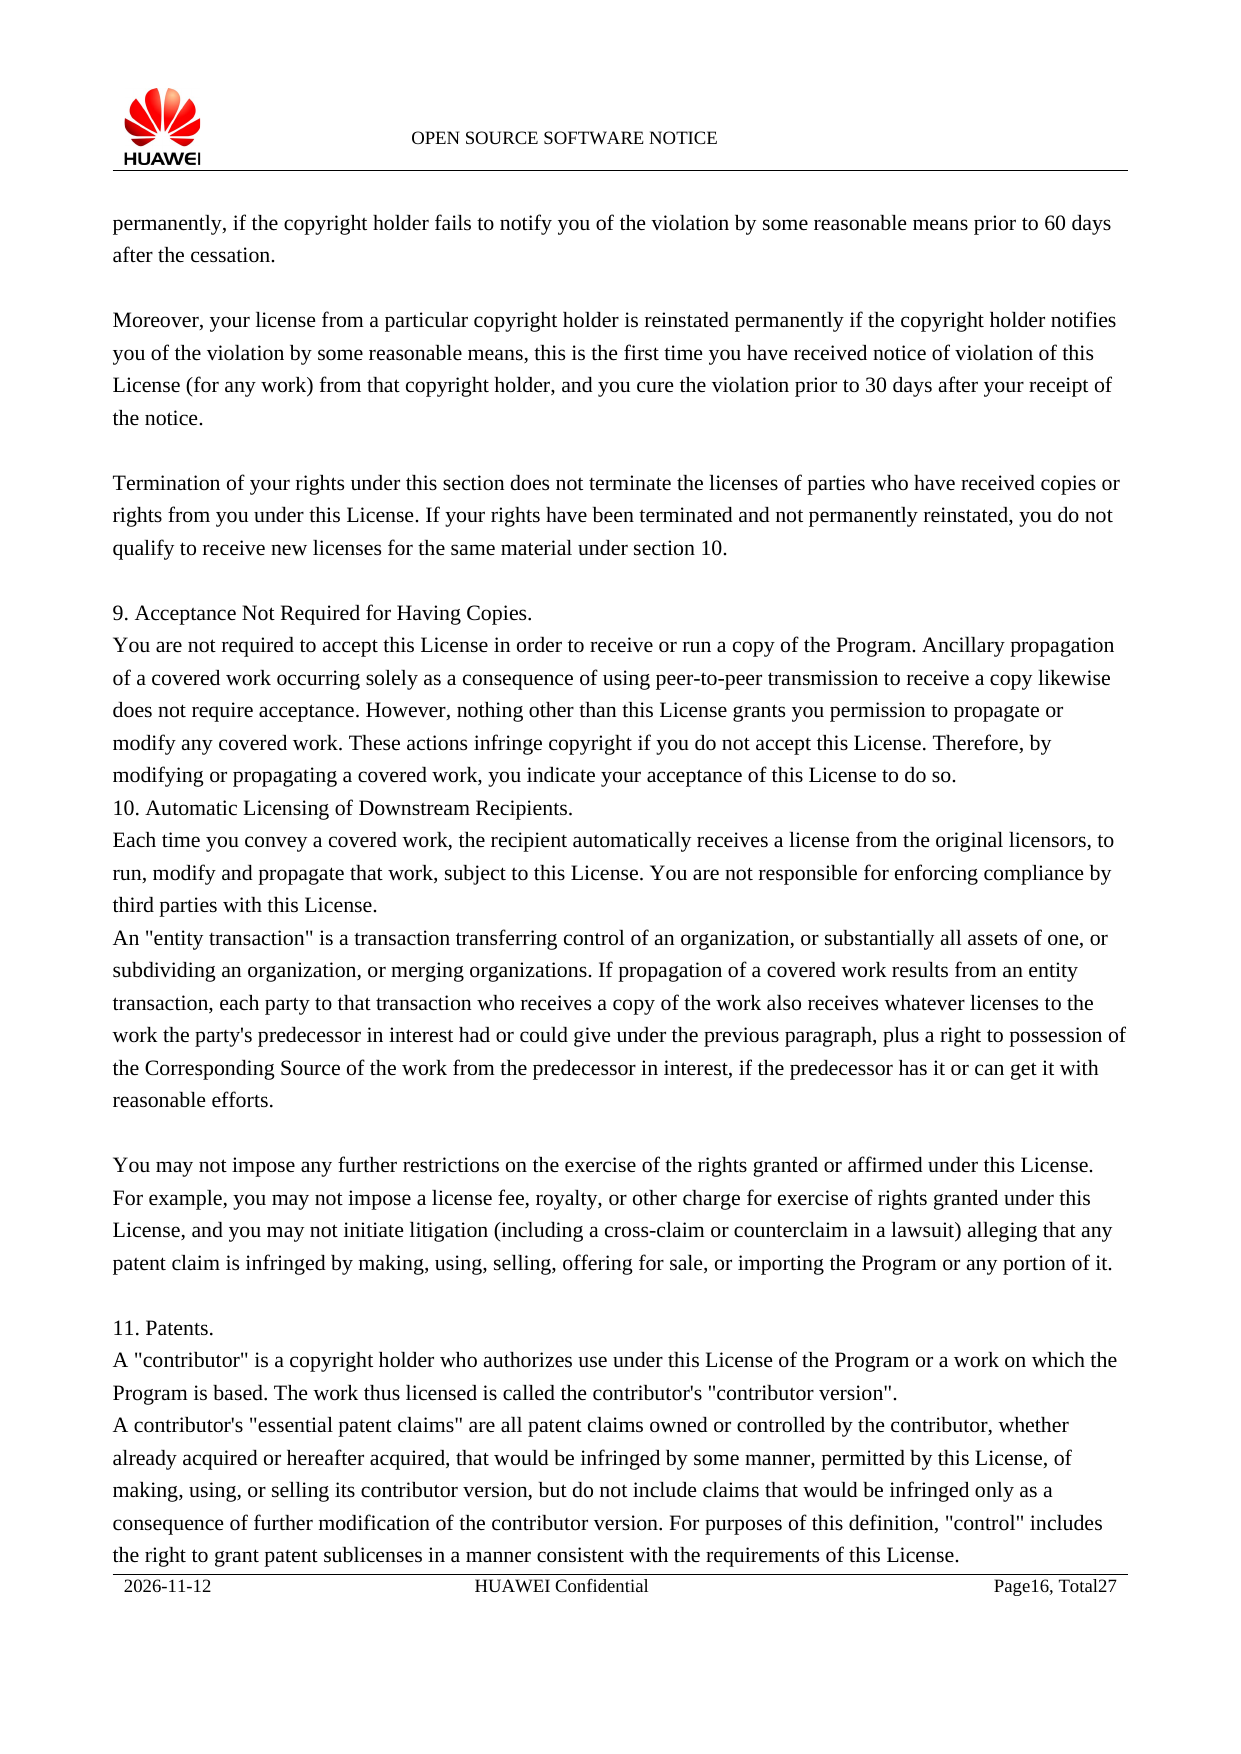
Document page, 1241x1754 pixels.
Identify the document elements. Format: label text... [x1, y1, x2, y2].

text You are not required to accept this License in order to receive or run a copy of the Program. Ancillary propagation of a covered work occurring solely as a consequence of using peer-to-peer transmission to receive a copy likewise does not require acceptance. However, nothing other than this License grants you permission to propagate or modify any covered work. These actions infringe copyright if you do not accept this License. Therefore, by modifying or propagating a covered work, you indicate your acceptance of this License to do so. [112, 629, 1128, 791]
text A "contributor" is a copyright holder who authorizes use under this License of the Program or a work on which the Program is based. The work thus licensed is called the contributor's "contributor version". [112, 1344, 1128, 1409]
text 11. Patents. [112, 1311, 1128, 1344]
picture [124, 88, 201, 165]
text 9. Acceptance Not Required for Having Copies. [112, 596, 1128, 629]
text Moreover, your license from a particular copyright holder is reinstated permanently if the copyright holder notifies you of the violation by some reasonable means, this is the first time you have received notice of violation of this License (for any work) from that copyright holder, and you cure the violation prior to 30 days after your receipt of the notice. [112, 304, 1128, 434]
text A contributor's "essential patent claims" are all patent claims owned or controlled by the contributor, whether already acquired or hereafter acquired, that would be infringed by some manner, permitted by this License, of making, using, or selling its contributor version, but do not include claims that would be infringed only as a consequence of further modification of the contributor version. For purposes of this definition, "control" includes the right to grant patent sublicenses in a manner consistent with the requirements of this License. [112, 1409, 1128, 1571]
text An "entity transaction" is a transaction transferring control of an organization, or substantially all assets of one, or subdividing an organization, or merging organizations. If propagation of a covered work results from an entity transaction, each party to that transaction who receives a copy of the work also receives whatever licenses to the work the party's predecessor in interest had or could give under the previous paragraph, plus a right to possession of the Corresponding Source of the work from the predecessor in interest, if the predecessor has it or can get it with reasonable efforts. [112, 921, 1128, 1116]
text Each time you convey a covered work, the recipient automatically receives a license from the original licensors, to run, modify and propagate that work, subject to this License. You are not responsible for enforcing compliance by third parties with this License. [112, 824, 1128, 921]
text Termination of your rights under this section does not terminate the licenses of parties who have received copies or rights from you under this License. If your rights have been terminated and not permanently reinstated, you do not qualify to receive new licenses for the same material under section 10. [112, 466, 1128, 564]
text 10. Automatic Licensing of Downstream Recipients. [112, 791, 1128, 824]
text You may not impose any further restrictions on the exercise of the rights granted or affirmed under this License. For example, you may not impose a license fee, royalty, or other charge for exercise of rights granted under this License, and you may not initiate litigation (including a cross-claim or counterclaim in a lawsuit) alleging that any patent claim is infringed by making, using, selling, offering for sale, or importing the Program or any portion of it. [112, 1149, 1128, 1279]
